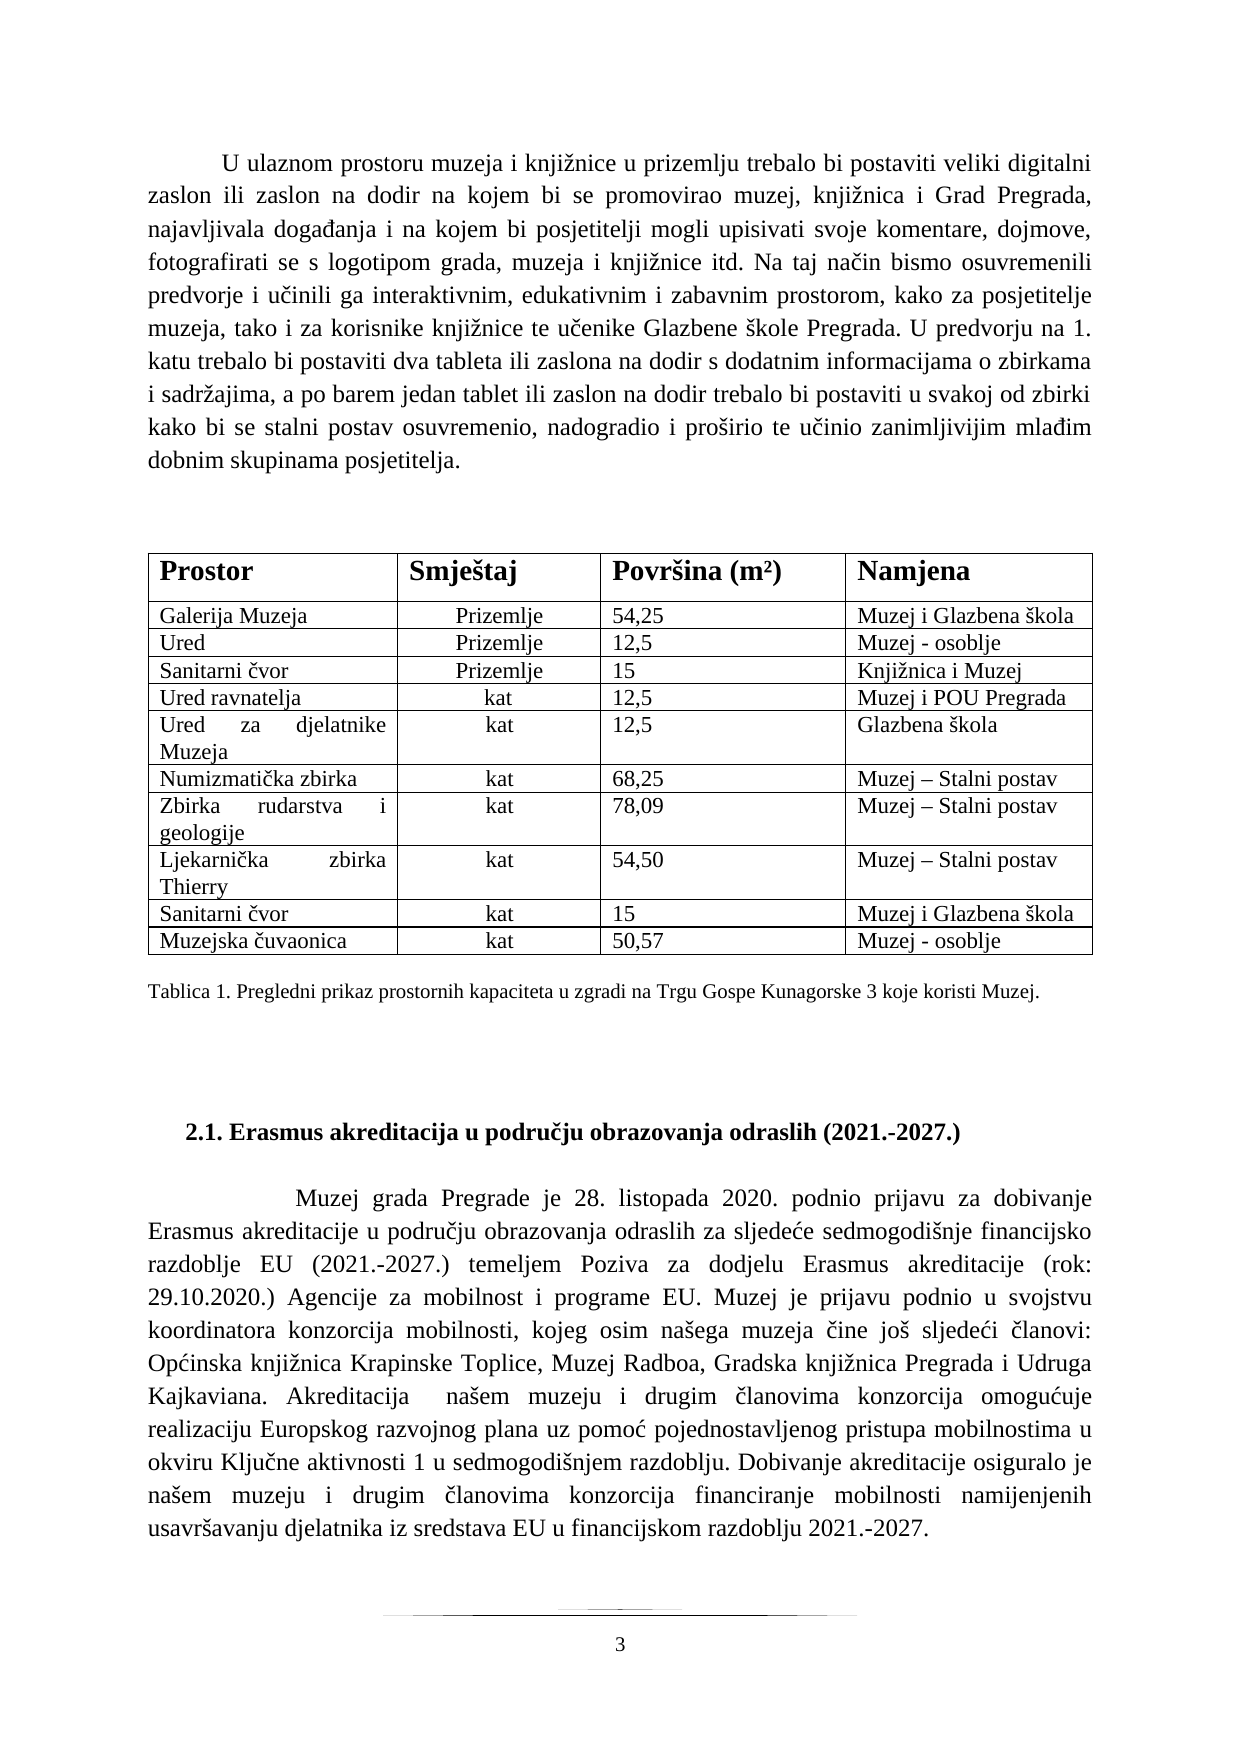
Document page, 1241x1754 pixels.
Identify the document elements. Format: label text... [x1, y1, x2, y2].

table_cell Muzej – Stalni postav [846, 765, 1092, 792]
table_cell Muzej – Stalni postav [846, 846, 1092, 899]
table_header Prostor [149, 554, 397, 601]
text 2.1. Erasmus akreditacija u području obrazovanja odraslih (2021.-2027.) [185, 1117, 1093, 1146]
table_cell kat [398, 793, 600, 845]
table_cell kat [398, 900, 600, 926]
table_cell 12,5 [601, 684, 845, 710]
table_cell 54,50 [601, 846, 845, 899]
table_cell Muzej i Glazbena škola [846, 900, 1092, 926]
table_cell Glazbena škola [846, 711, 1092, 764]
table_header Namjena [846, 554, 1092, 601]
table_cell 12,5 [601, 711, 845, 764]
table_cell kat [398, 846, 600, 899]
table_cell 78,09 [601, 793, 845, 845]
table_header Površina (m²) [601, 554, 845, 601]
table_cell 50,57 [601, 928, 845, 954]
table_cell Muzej i POU Pregrada [846, 684, 1092, 710]
text Muzej grada Pregrade je 28. listopada 2020. podnio prijavu za dobivanje Erasmus akreditacije u području obrazovanja odraslih za sljedeće sedmogodišnje financijsko razdoblje EU (2021.-2027.) temeljem Poziva za dodjelu Erasmus akreditacije (rok: 29.10.2020.) Agencije za mobilnost i programe EU. Muzej je prijavu podnio u svojstvu koordinatora konzorcija mobilnosti, kojeg osim našega muzeja čine još sljedeći članovi: Općinska knjižnica Krapinske Toplice, Muzej Radboa, Gradska knjižnica Pregrada i Udruga Kajkaviana. Akreditacija našem muzeju i drugim članovima konzorcija omogućuje realizaciju Europskog razvojnog plana uz pomoć pojednostavljenog pristupa mobilnostima u okviru Ključne aktivnosti 1 u sedmogodišnjem razdoblju. Dobivanje akreditacije osiguralo je našem muzeju i drugim članovima konzorcija financiranje mobilnosti namijenjenih usavršavanju djelatnika iz sredstava EU u financijskom razdoblju 2021.-2027. [148, 1183, 1093, 1542]
table_cell Muzej i Glazbena škola [846, 602, 1092, 628]
table_cell 54,25 [601, 602, 845, 628]
table_cell Prizemlje [398, 602, 600, 628]
table_cell Ured [149, 629, 397, 656]
text U ulaznom prostoru muzeja i knjižnice u prizemlju trebalo bi postaviti veliki digitalni zaslon ili zaslon na dodir na kojem bi se promovirao muzej, knjižnica i Grad Pregrada, najavljivala događanja i na kojem bi posjetitelji mogli upisivati svoje komentare, dojmove, fotografirati se s logotipom grada, muzeja i knjižnice itd. Na taj način bismo osuvremenili predvorje i učinili ga interaktivnim, edukativnim i zabavnim prostorom, kako za posjetitelje muzeja, tako i za korisnike knjižnice te učenike Glazbene škole Pregrada. U predvorju na 1. katu trebalo bi postaviti dva tableta ili zaslona na dodir s dodatnim informacijama o zbirkama i sadržajima, a po barem jedan tablet ili zaslon na dodir trebalo bi postaviti u svakoj od zbirki kako bi se stalni postav osuvremenio, nadogradio i proširio te učinio zanimljivijim mlađim dobnim skupinama posjetitelja. [148, 148, 1093, 473]
table_cell kat [398, 765, 600, 792]
table_cell 15 [601, 657, 845, 683]
table_cell Ljekarnička zbirka Thierry [149, 846, 397, 899]
table_cell Prizemlje [398, 657, 600, 683]
table_cell 12,5 [601, 629, 845, 656]
table_header Smještaj [398, 554, 600, 601]
table_cell 68,25 [601, 765, 845, 792]
table_cell Ured ravnatelja [149, 684, 397, 710]
text Tablica 1. Pregledni prikaz prostornih kapaciteta u zgradi na Trgu Gospe Kunagorske 3 koje koristi Muzej. [148, 979, 1093, 1003]
table_cell Sanitarni čvor [149, 900, 397, 926]
table_cell Muzej - osoblje [846, 928, 1092, 954]
table_cell kat [398, 684, 600, 710]
table_cell kat [398, 711, 600, 764]
table_cell Ured za djelatnike Muzeja [149, 711, 397, 764]
table_cell Muzej - osoblje [846, 629, 1092, 656]
table_cell Zbirka rudarstva i geologije [149, 793, 397, 845]
table_cell Prizemlje [398, 629, 600, 656]
table_cell Numizmatička zbirka [149, 765, 397, 792]
table_cell Knjižnica i Muzej [846, 657, 1092, 683]
table_cell Sanitarni čvor [149, 657, 397, 683]
table_cell Galerija Muzeja [149, 602, 397, 628]
table_cell 15 [601, 900, 845, 926]
table_cell Muzej – Stalni postav [846, 793, 1092, 845]
table_cell kat [398, 928, 600, 954]
table_cell Muzejska čuvaonica [149, 928, 397, 954]
